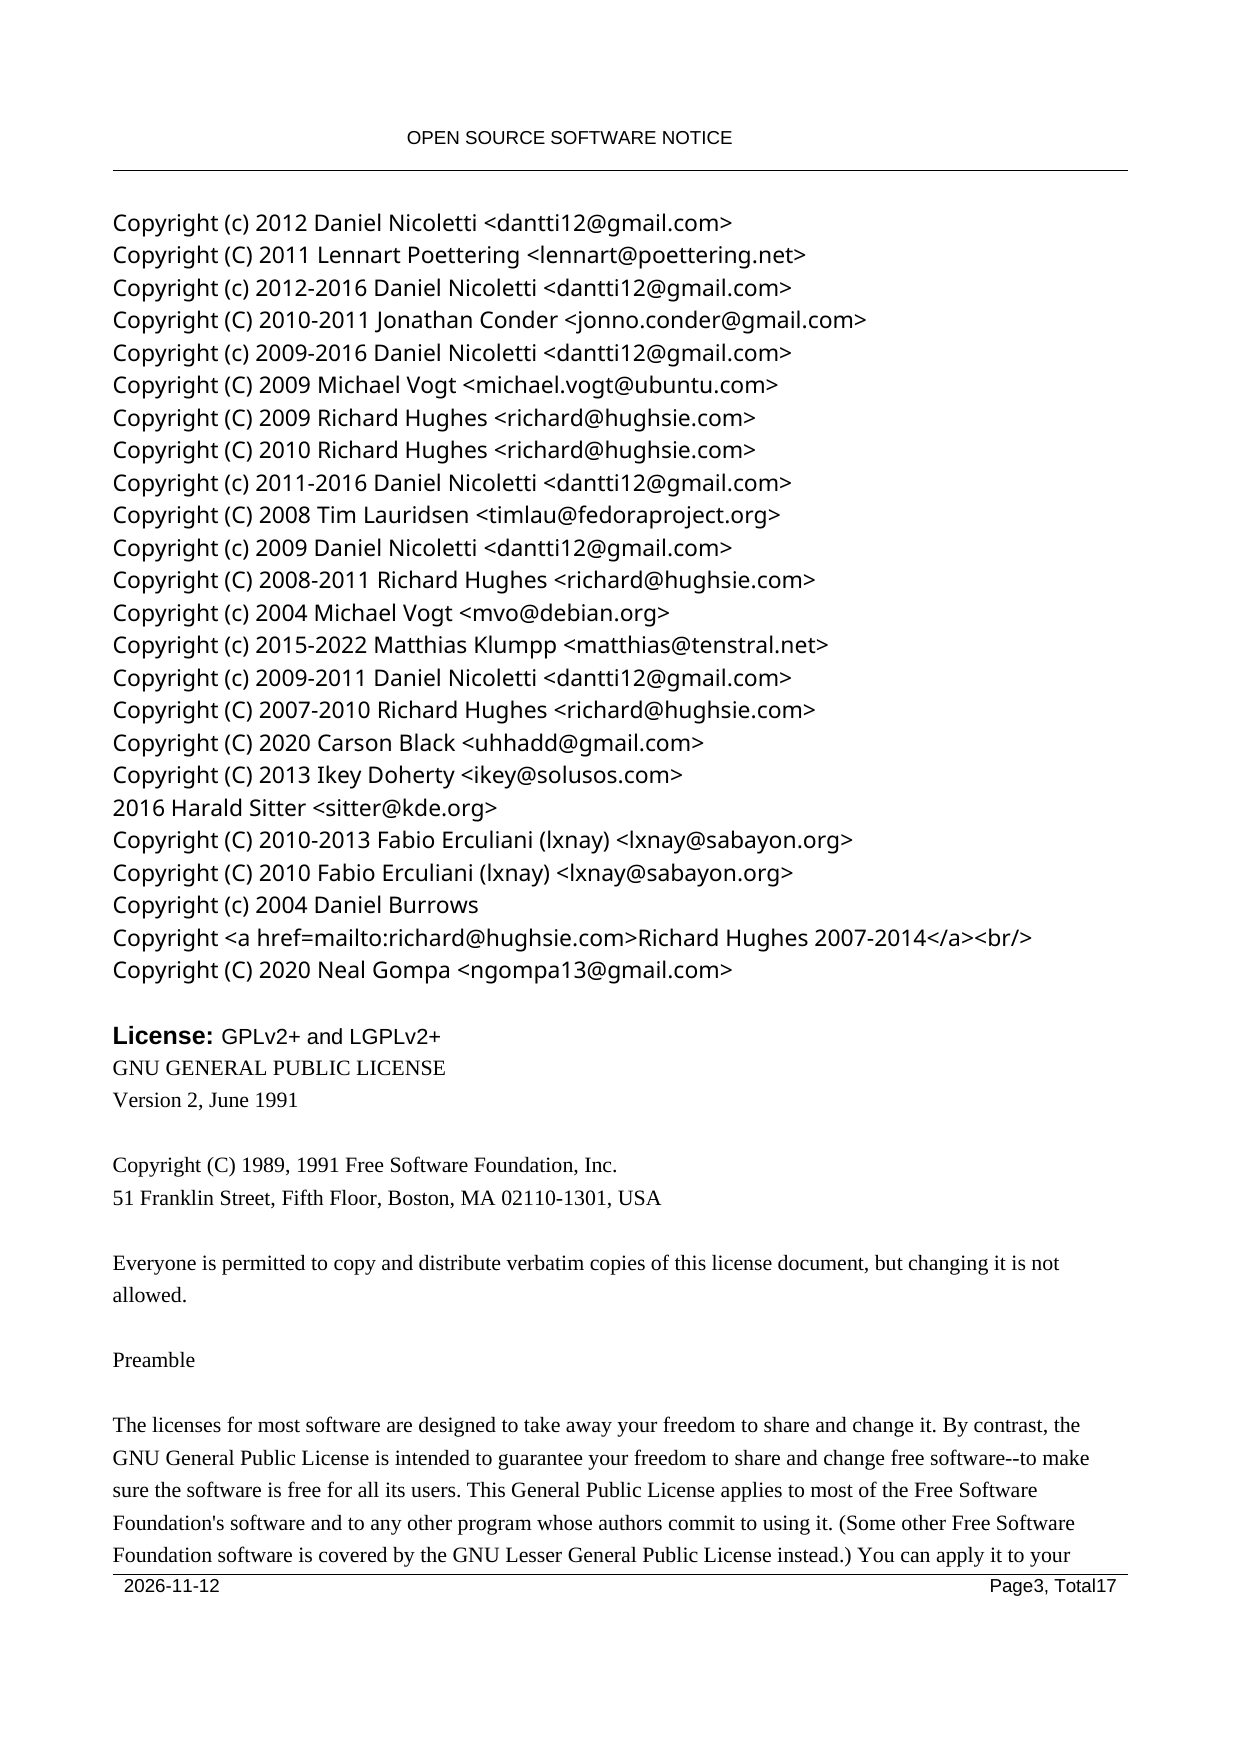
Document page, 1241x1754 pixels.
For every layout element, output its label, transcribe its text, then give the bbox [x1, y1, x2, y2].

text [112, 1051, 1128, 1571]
text License: GPLv2+ and LGPLv2+ [112, 1019, 1128, 1051]
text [112, 206, 1128, 1019]
